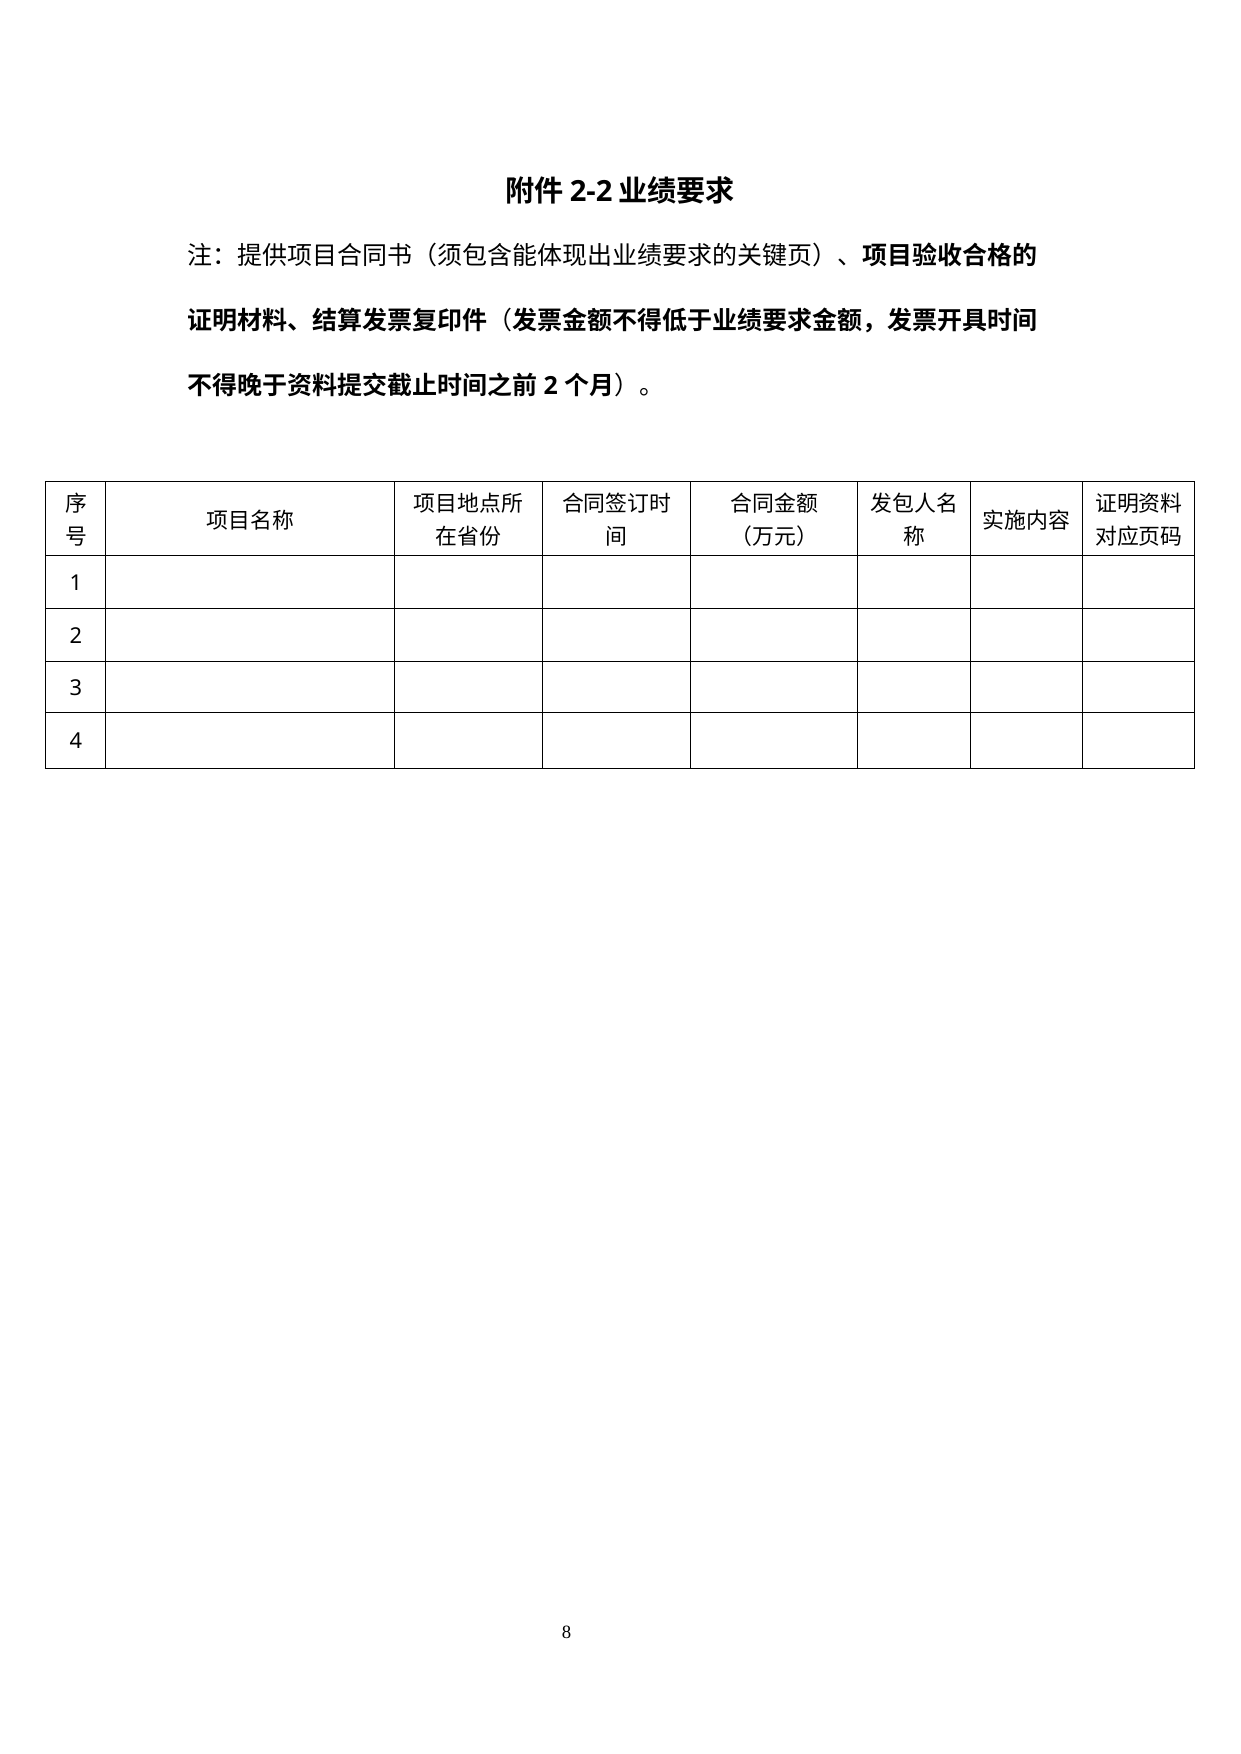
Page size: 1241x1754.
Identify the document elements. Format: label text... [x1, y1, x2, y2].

table_cell [971, 556, 1082, 608]
table_cell [691, 713, 857, 768]
table_header 合同金额 （万元） [691, 482, 857, 555]
table_cell 3 [46, 662, 105, 712]
table_cell [858, 713, 970, 768]
table_cell [971, 609, 1082, 661]
table_cell [1083, 609, 1194, 661]
table_cell [971, 662, 1082, 712]
table_cell [395, 556, 542, 608]
table_cell [543, 556, 690, 608]
table_cell [395, 713, 542, 768]
table_cell [691, 556, 857, 608]
table_header 发包人名称 [858, 482, 970, 555]
table_cell [691, 609, 857, 661]
table_cell [395, 662, 542, 712]
table_cell 4 [46, 713, 105, 768]
table_cell [858, 609, 970, 661]
table_cell [1083, 556, 1194, 608]
table_cell [106, 662, 394, 712]
table_cell [106, 556, 394, 608]
table_cell [395, 609, 542, 661]
table_header 项目名称 [106, 482, 394, 555]
text 附件2-2业绩要求 [187, 156, 1053, 221]
table_cell [691, 662, 857, 712]
table_header 序号 [46, 482, 105, 555]
table_cell 2 [46, 609, 105, 661]
table_cell 1 [46, 556, 105, 608]
table_header 证明资料对应页码 [1083, 482, 1194, 555]
table_cell [858, 556, 970, 608]
table_cell [543, 609, 690, 661]
table_cell [1083, 713, 1194, 768]
table_header 实施内容 [971, 482, 1082, 555]
table_cell [106, 609, 394, 661]
text 注：提供项目合同书（须包含能体现出业绩要求的关键页）、项目验收合格的证明材料、结算发票复印件（发票金额不得低于业绩要求金额，发票开具时间不得晚于资料提交截止时间之前 2 个月）。 [187, 221, 1053, 416]
table_cell [858, 662, 970, 712]
table_cell [106, 713, 394, 768]
table_cell [543, 662, 690, 712]
table_header 合同签订时间 [543, 482, 690, 555]
table_header 项目地点所在省份 [395, 482, 542, 555]
table_cell [1083, 662, 1194, 712]
table_cell [543, 713, 690, 768]
table_cell [971, 713, 1082, 768]
